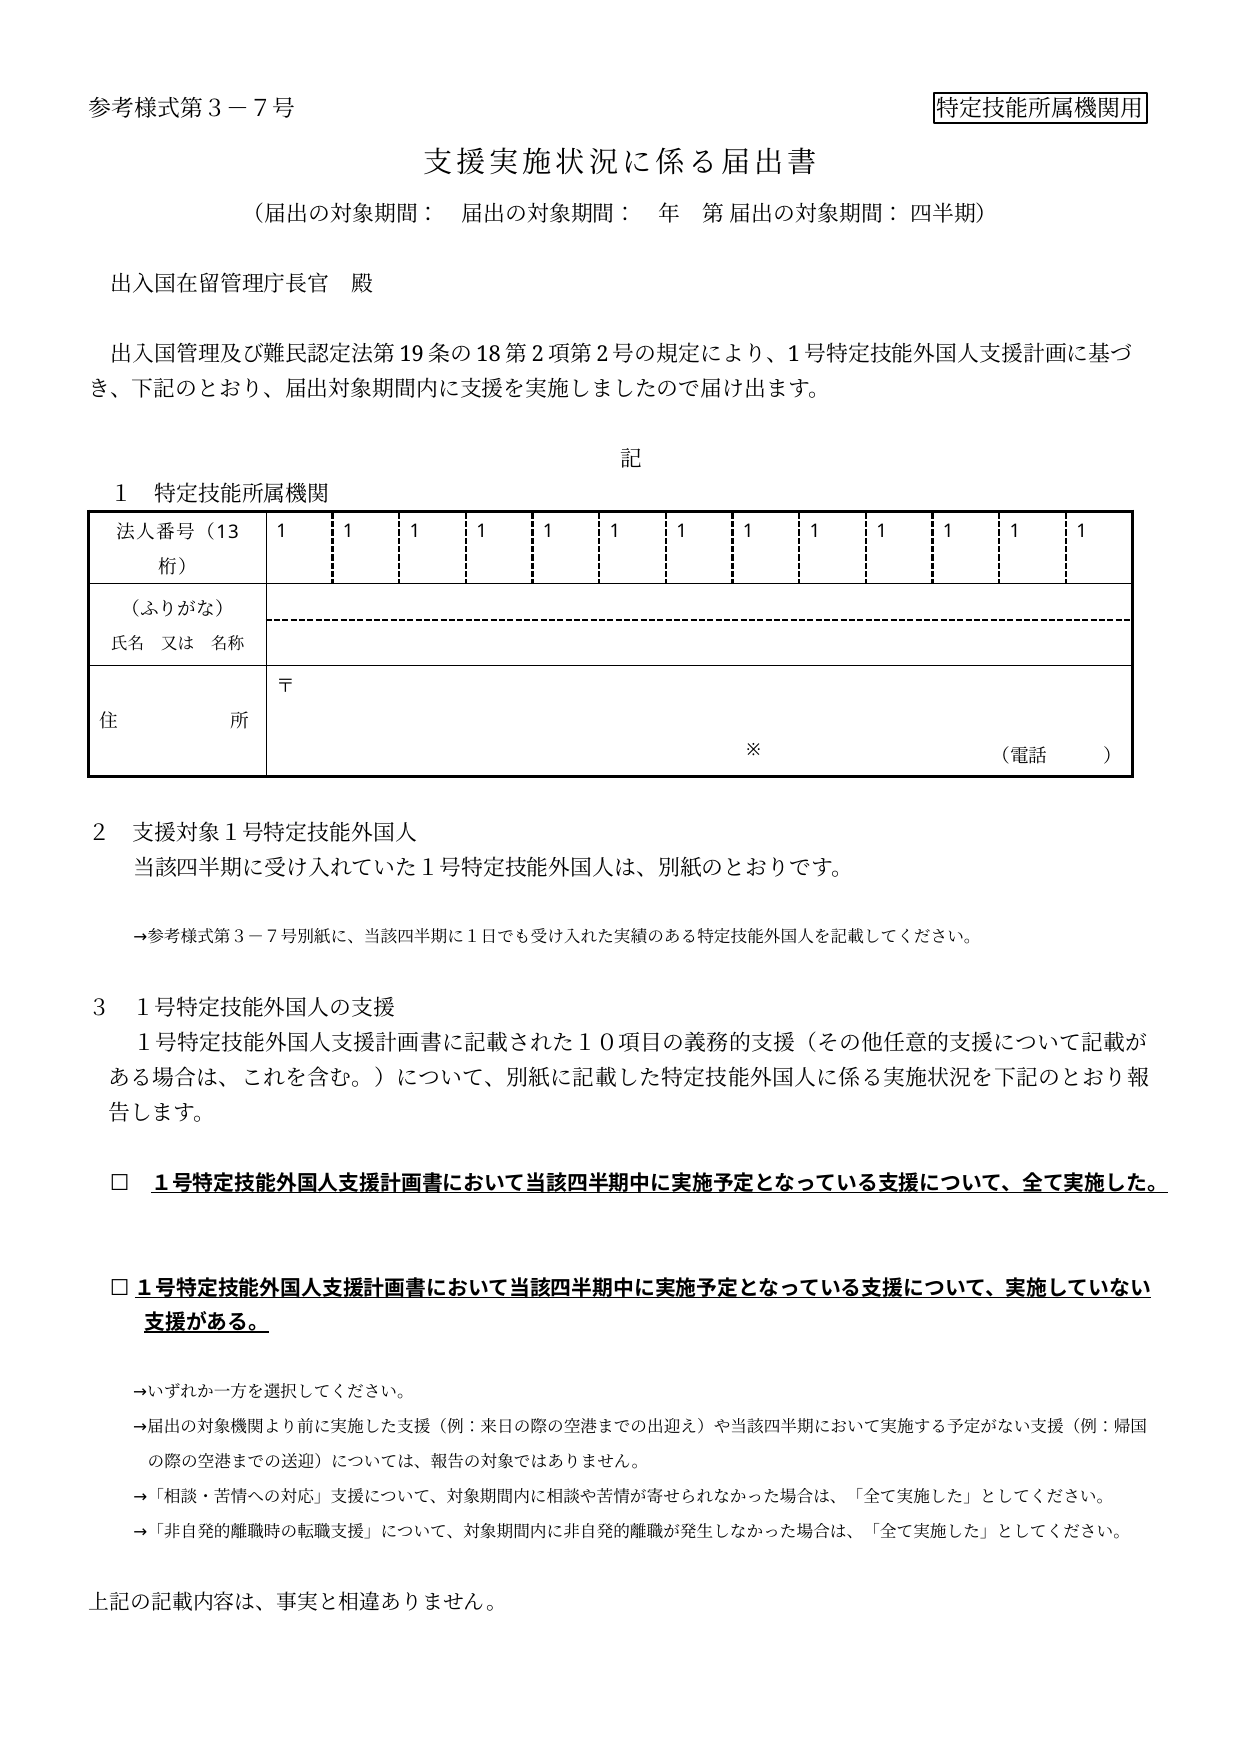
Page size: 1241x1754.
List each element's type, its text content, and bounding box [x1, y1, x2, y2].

table_header 1 [866, 513, 932, 583]
text →いずれか一方を選択してください。 [133, 1373, 1152, 1408]
table_header 1 [466, 513, 532, 583]
table_header 1 [933, 513, 999, 583]
text ☐ １号特定技能外国人支援計画書において当該四半期中に実施予定となっている支援について、実施していない支援がある。 [89, 1268, 1152, 1338]
table_header 1 [399, 513, 466, 583]
text ２ 支援対象１号特定技能外国人 [89, 813, 1152, 848]
text １号特定技能外国人支援計画書に記載された１０項目の義務的支援（その他任意的支援について記載がある場合は、これを含む。）について、別紙に記載した特定技能外国人に係る実施状況を下記のとおり報告します。 [108, 1023, 1152, 1128]
text 参考様式第３－７号 特定技能所属機関用 [89, 89, 1152, 124]
table_header 1 [666, 513, 732, 583]
table_cell 住 所 [90, 666, 266, 775]
table_header 1 [999, 513, 1066, 583]
table_header 1 [333, 513, 399, 583]
text ３ １号特定技能外国人の支援 [89, 988, 1152, 1023]
text 上記の記載内容は、事実と相違ありません。 [89, 1583, 1152, 1618]
table_header 1 [599, 513, 666, 583]
text 当該四半期に受け入れていた１号特定技能外国人は、別紙のとおりです。 [89, 848, 1152, 883]
text （届出の対象期間： 届出の対象期間： 年 第 届出の対象期間： 四半期） [89, 194, 1152, 229]
text →届出の対象機関より前に実施した支援（例：来日の際の空港までの出迎え）や当該四半期において実施する予定がない支援（例：帰国の際の空港までの送迎）については、報告の対象ではありません。 [133, 1408, 1152, 1478]
text 出入国在留管理庁長官 殿 [89, 264, 1152, 299]
table_header 法人番号（13桁） [90, 513, 266, 583]
table_cell [267, 584, 1131, 619]
text →参考様式第３－７号別紙に、当該四半期に１日でも受け入れた実績のある特定技能外国人を記載してください。 [89, 918, 1152, 953]
table_header 1 [267, 513, 332, 583]
table_header 1 [533, 513, 599, 583]
table_header 1 [1066, 513, 1131, 583]
text １ 特定技能所属機関 [111, 474, 1152, 509]
table_cell [267, 619, 1131, 665]
table_header 1 [733, 513, 799, 583]
text ☐ １号特定技能外国人支援計画書において当該四半期中に実施予定となっている支援について、全て実施した。 [89, 1163, 1152, 1198]
text →「相談・苦情への対応」支援について、対象期間内に相談や苦情が寄せられなかった場合は、「全て実施した」としてください。 [133, 1478, 1152, 1513]
text 出入国管理及び難民認定法第19条の18第2項第2号の規定により、1号特定技能外国人支援計画に基づき、下記のとおり、届出対象期間内に支援を実施しましたので届け出ます。 [89, 334, 1152, 404]
text 記 [111, 439, 1152, 474]
table_cell （ふりがな） 氏名 又は 名称 [90, 584, 266, 665]
table_header 1 [799, 513, 866, 583]
text →「非自発的離職時の転職支援」について、対象期間内に非自発的離職が発生しなかった場合は、「全て実施した」としてください。 [133, 1513, 1152, 1548]
text 支援実施状況に係る届出書 [89, 124, 1152, 194]
table_cell 〒 （電話 ） [267, 666, 1131, 775]
